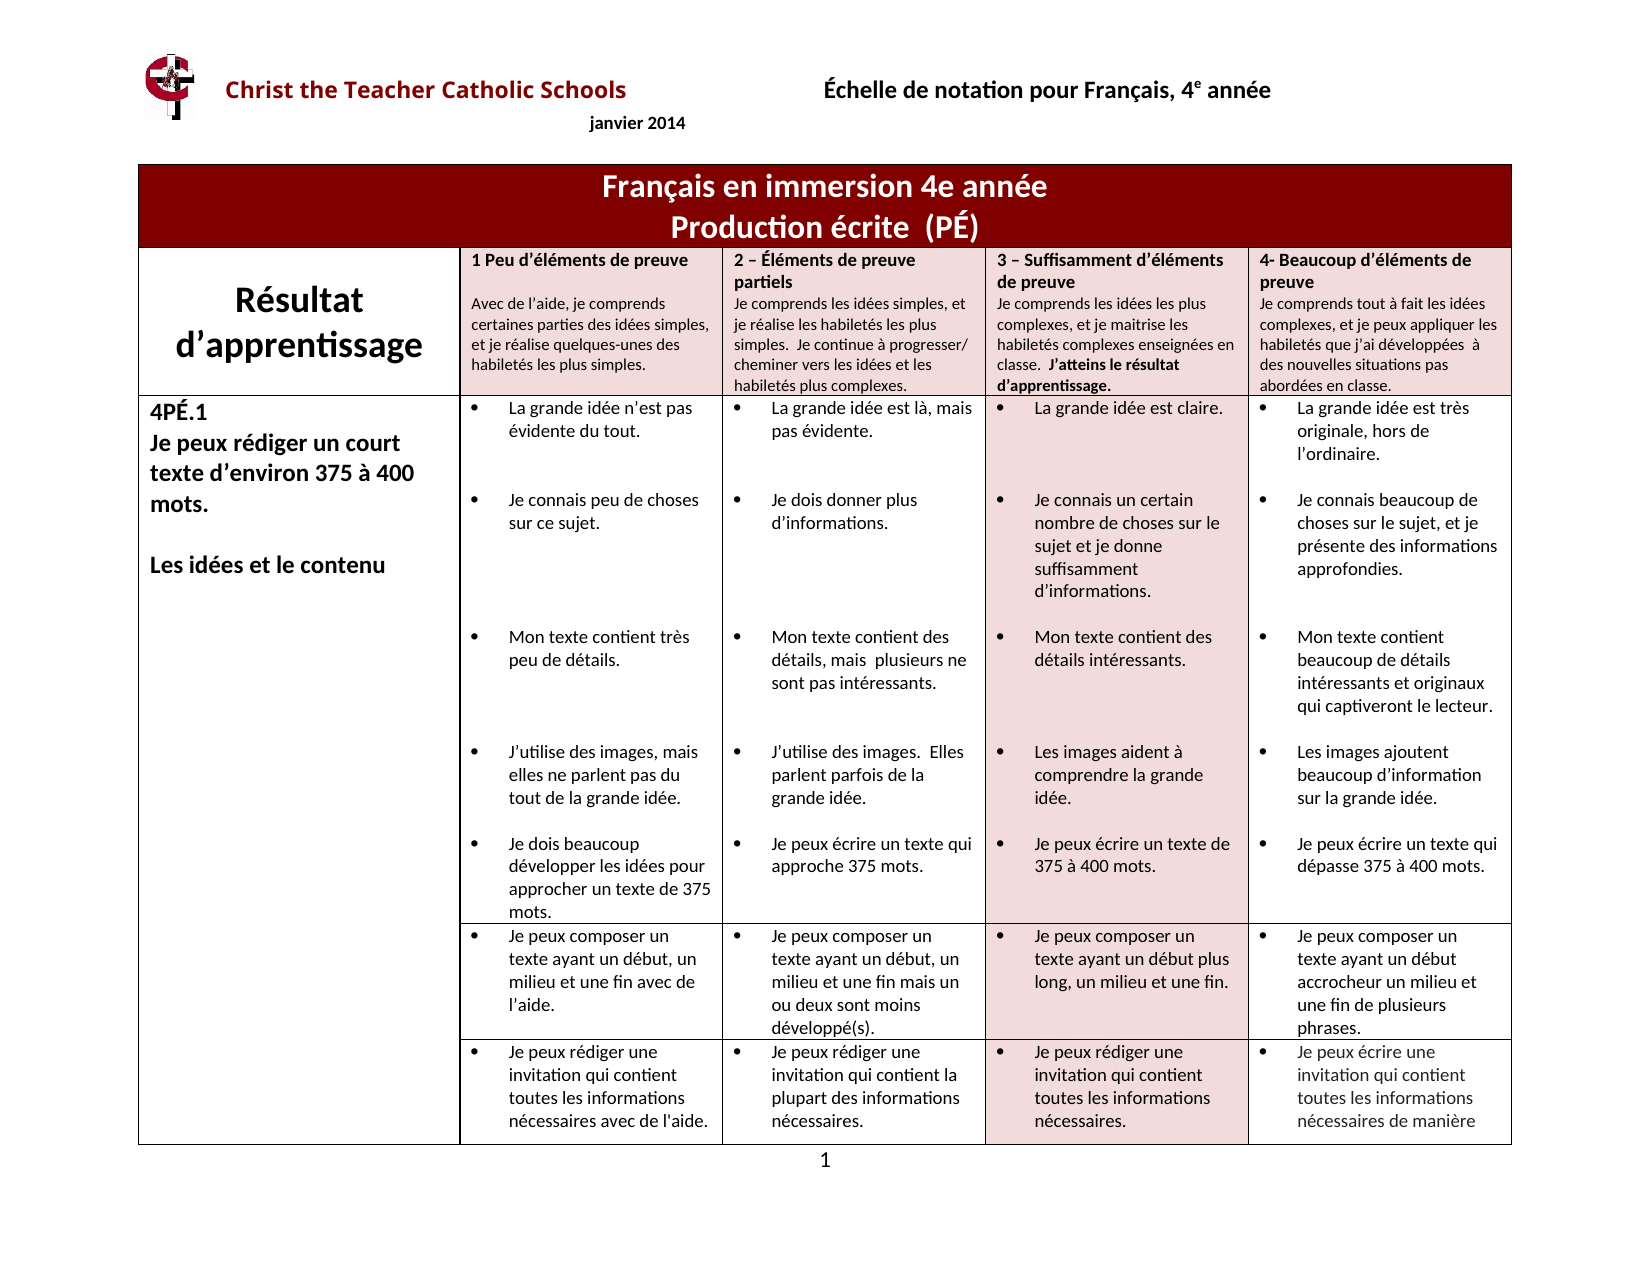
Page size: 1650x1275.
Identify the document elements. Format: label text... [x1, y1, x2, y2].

table_cell La grande idée n’est pas évidente du tout. Je connais peu de choses sur ce sujet. Mon texte contient très peu de détails. J’utilise des images, mais elles ne parlent pas du tout de la grande idée. Je dois beaucoup développer les idées pour approcher un texte de 375 mots. [461, 396, 722, 923]
table_cell La grande idée est claire. Je connais un certain nombre de choses sur le sujet et je donne suffisamment d’informations. Mon texte contient des détails intéressants. Les images aident à comprendre la grande idée. Je peux écrire un texte de 375 à 400 mots. [986, 396, 1248, 923]
table_header Français en immersion 4e année Production écrite (PÉ) [139, 165, 1511, 247]
table_cell 4- Beaucoup d’éléments de preuve Je comprends tout à fait les idées complexes, et je peux appliquer les habiletés que j’ai développées à des nouvelles situations pas abordées en classe. [1249, 248, 1511, 395]
table_cell Je peux composer un texte ayant un début, un milieu et une fin mais un ou deux sont moins développé(s). [723, 924, 985, 1039]
table_cell Je peux composer un texte ayant un début plus long, un milieu et une fin. [986, 924, 1248, 1039]
table_cell Je peux rédiger une invitation qui contient la plupart des informations nécessaires. [723, 1040, 985, 1144]
table_cell Résultat d’apprentissage [139, 248, 459, 395]
table_cell Je peux écrire une invitation qui contient toutes les informations nécessaires de manière très détaillée et organisée. [1249, 1040, 1511, 1144]
table_cell Je peux composer un texte ayant un début accrocheur un milieu et une fin de plusieurs phrases. [1249, 924, 1511, 1039]
picture [144, 54, 194, 117]
table_cell Je peux rédiger une invitation qui contient toutes les informations nécessaires. [986, 1040, 1248, 1144]
table_cell Je peux composer un texte ayant un début, un milieu et une fin avec de l’aide. [461, 924, 722, 1039]
table_cell 3 – Suffisamment d’éléments de preuve Je comprends les idées les plus complexes, et je maitrise les habiletés complexes enseignées en classe. J’atteins le résultat d’apprentissage. [986, 248, 1248, 395]
table_cell La grande idée est là, mais pas évidente. Je dois donner plus d’informations. Mon texte contient des détails, mais plusieurs ne sont pas intéressants. J’utilise des images. Elles parlent parfois de la grande idée. Je peux écrire un texte qui approche 375 mots. [723, 396, 985, 923]
table_cell 4PÉ.1 Je peux rédiger un court texte d’environ 375 à 400 mots. Les idées et le contenu [139, 396, 459, 1144]
table_cell 2 – Éléments de preuve partiels Je comprends les idées simples, et je réalise les habiletés les plus simples. Je continue à progresser/ cheminer vers les idées et les habiletés plus complexes. [723, 248, 985, 395]
table_cell Je peux rédiger une invitation qui contient toutes les informations nécessaires avec de l'aide. [461, 1040, 722, 1144]
table_cell 1 Peu d’éléments de preuve Avec de l’aide, je comprends certaines parties des idées simples, et je réalise quelques-unes des habiletés les plus simples. [461, 248, 722, 395]
table_cell La grande idée est très originale, hors de l’ordinaire. Je connais beaucoup de choses sur le sujet, et je présente des informations approfondies. Mon texte contient beaucoup de détails intéressants et originaux qui captiveront le lecteur. Les images ajoutent beaucoup d’information sur la grande idée. Je peux écrire un texte qui dépasse 375 à 400 mots. [1249, 396, 1511, 923]
